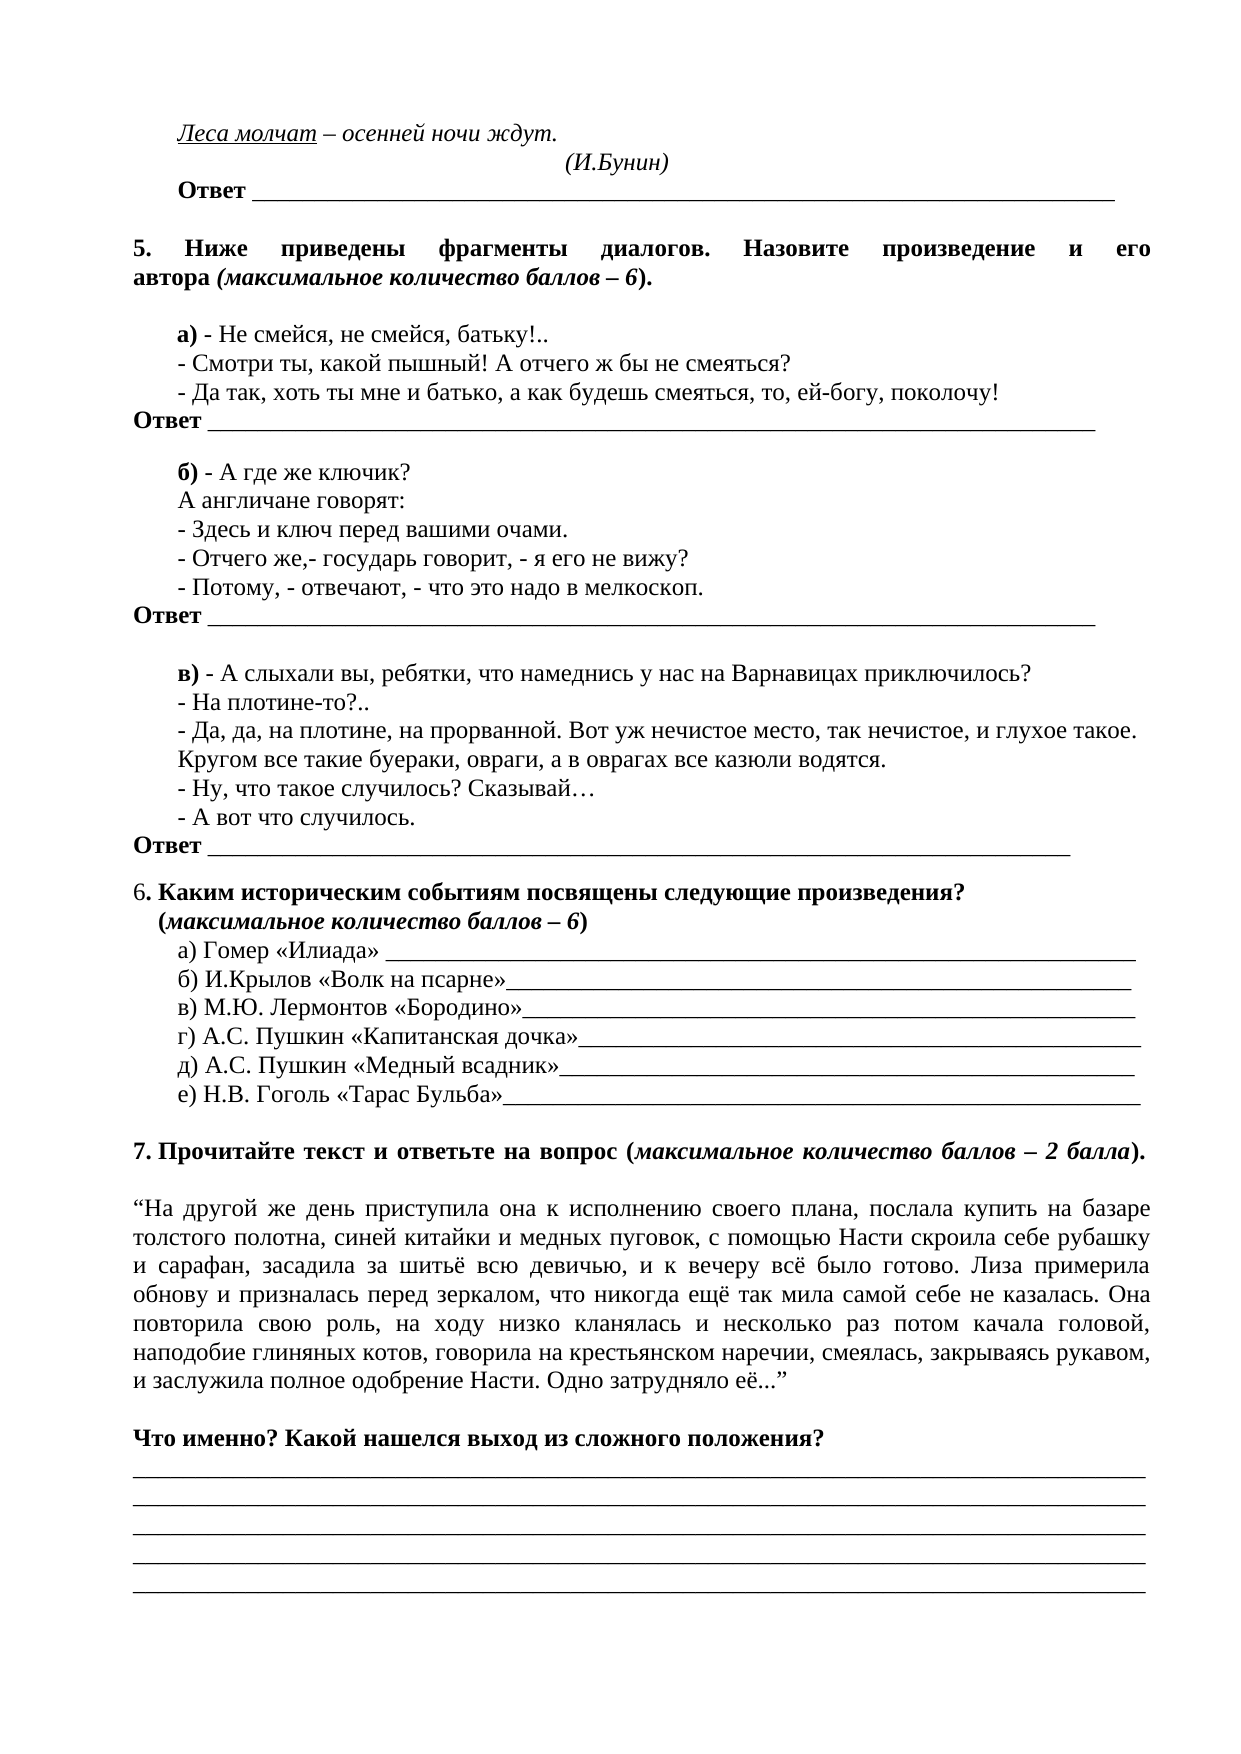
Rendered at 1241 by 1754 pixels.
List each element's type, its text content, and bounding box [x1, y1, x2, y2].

text (максимальное количество баллов – 6) [133, 906, 1152, 935]
text Ответ _____________________________________________________________________ [177, 176, 1152, 204]
text в) М.Ю. Лермонтов «Бородино»_________________________________________________ [177, 992, 1152, 1021]
text б) - А где же ключик? [177, 457, 1152, 486]
text - Отчего же,- государь говорит, - я его не вижу? [177, 543, 1152, 572]
text б) И.Крылов «Волк на псарне»__________________________________________________ [177, 964, 1152, 992]
text Что именно? Какой нашелся выход из сложного положения? [133, 1423, 1152, 1452]
text ___________________________________________________________________________________________________________________________________________________________________________________________________________________________________________________ [133, 1452, 1152, 1538]
text Ответ _______________________________________________________________________ [133, 601, 1152, 629]
text Леса молчат – осенней ночи ждут. [177, 118, 1152, 147]
text “На другой же день приступила она к исполнению своего плана, послала купить на базаре толстого полотна, синей китайки и медных пуговок, с помощью Насти скроила себе рубашку и сарафан, засадила за шитьё всю девичью, и к вечеру всё было готово. Лиза примерила обнову и призналась перед зеркалом, что никогда ещё так мила самой себе не казалась. Она повторила свою роль, на ходу низко кланялась и несколько раз потом качала головой, наподобие глиняных котов, говорила на крестьянском наречии, смеялась, закрываясь рукавом, и заслужила полное одобрение Насти. Одно затрудняло её...” [133, 1193, 1152, 1394]
text _________________________________________________________________________________ [133, 1538, 1152, 1567]
text - Да так, хоть ты мне и батько, а как будешь смеяться, то, ей-богу, поколочу! [177, 377, 1152, 406]
text - Здесь и ключ перед вашими очами. [177, 514, 1152, 543]
text - Смотри ты, какой пышный! А отчего ж бы не смеяться? [177, 348, 1152, 377]
text Ответ _____________________________________________________________________ [133, 831, 1152, 859]
text (И.Бунин) [177, 147, 1152, 176]
text - Потому, - отвечают, - что это надо в мелкоскоп. [177, 572, 1152, 601]
text е) Н.В. Гоголь «Тарас Бульба»___________________________________________________ [177, 1079, 1152, 1107]
text г) А.С. Пушкин «Капитанская дочка»_____________________________________________ [177, 1021, 1152, 1050]
text А англичане говорят: [177, 486, 1152, 514]
text - На плотине-то?.. [177, 687, 1152, 716]
text - Да, да, на плотине, на прорванной. Вот уж нечистое место, так нечистое, и глухое такое. Кругом все такие буераки, овраги, а в оврагах все казюли водятся. [177, 716, 1152, 773]
text 7. Прочитайте текст и ответьте на вопрос (максимальное количество баллов – 2 балла). [133, 1136, 1152, 1193]
text д) А.С. Пушкин «Медный всадник»______________________________________________ [177, 1050, 1152, 1079]
text а) - Не смейся, не смейся, батьку!.. [133, 291, 1152, 348]
text Ответ _______________________________________________________________________ [133, 406, 1152, 434]
text - Ну, что такое случилось? Сказывай… [177, 773, 1152, 802]
text а) Гомер «Илиада» ____________________________________________________________ [177, 935, 1152, 964]
text в) - А слыхали вы, ребятки, что намеднись у нас на Варнавицах приключилось? [177, 629, 1152, 687]
text _________________________________________________________________________________ [133, 1567, 1152, 1595]
text 5. Ниже приведены фрагменты диалогов. Назовите произведение и его автора (максимальное количество баллов – 6). [133, 233, 1152, 291]
text - А вот что случилось. [177, 802, 1152, 831]
text 6. Каким историческим событиям посвящены следующие произведения? [133, 877, 1152, 906]
